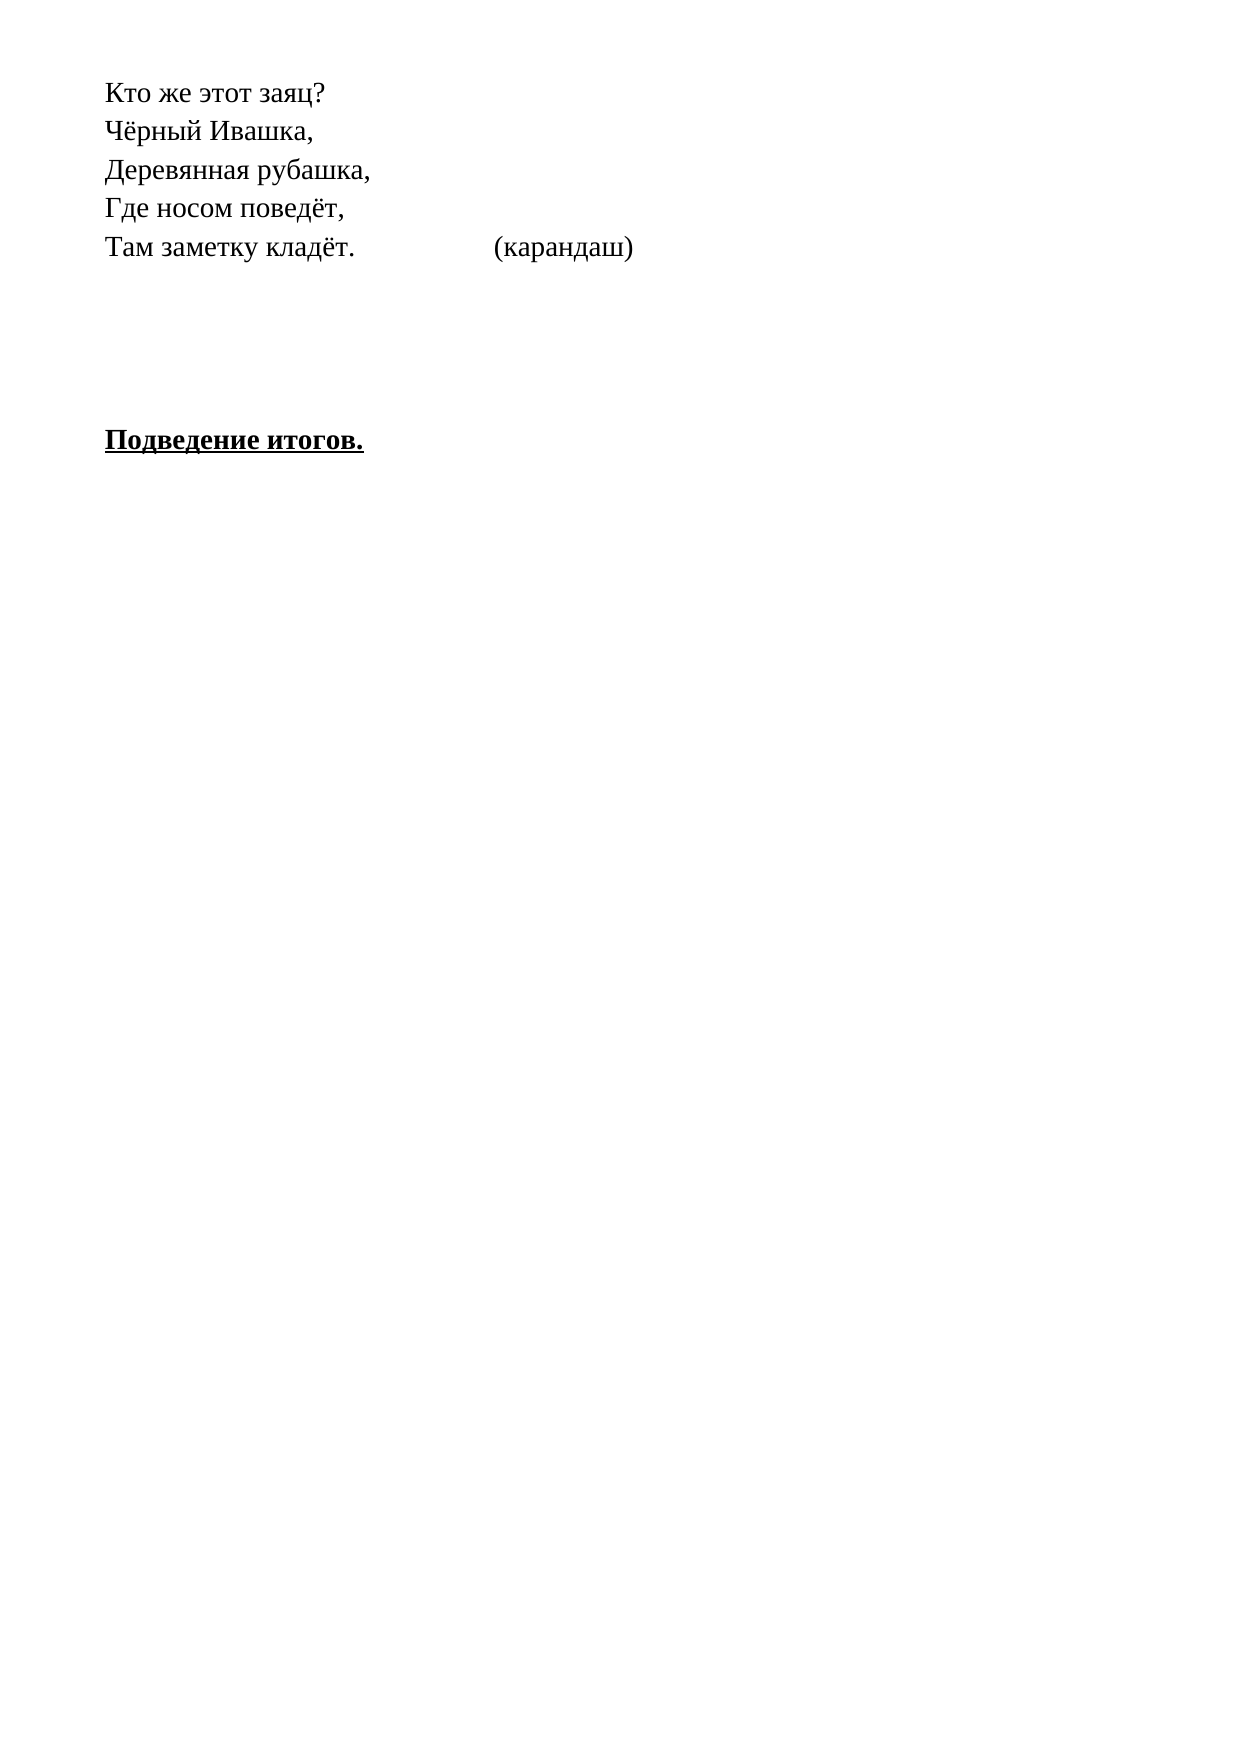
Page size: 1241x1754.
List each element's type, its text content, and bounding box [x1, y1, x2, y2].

text Где носом поведёт, [104, 191, 1165, 224]
text Чёрный Ивашка, [104, 113, 1165, 147]
text Там заметку кладёт. (карандаш) [104, 229, 1165, 263]
text Подведение итогов. [104, 422, 1165, 455]
text Кто же этот заяц? [104, 75, 1165, 108]
text Деревянная рубашка, [104, 152, 1165, 186]
